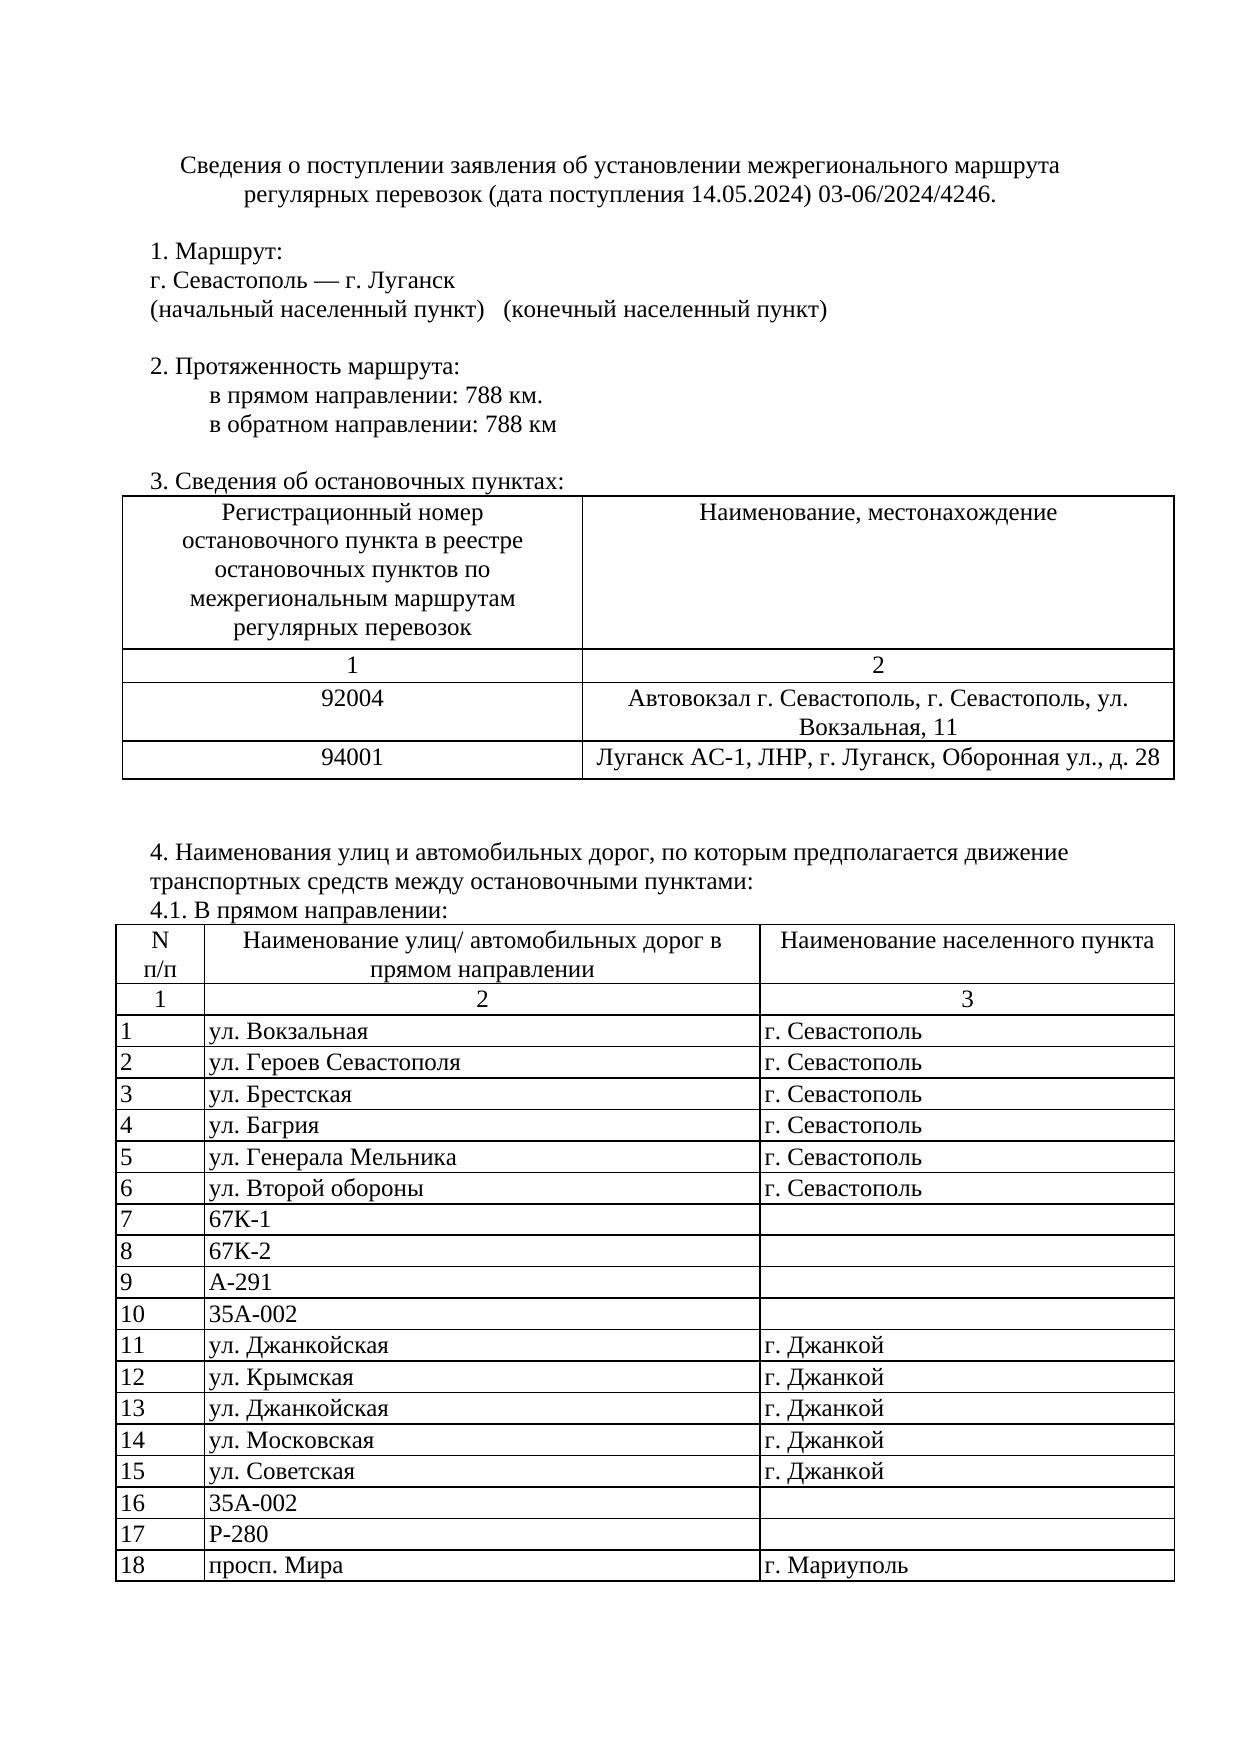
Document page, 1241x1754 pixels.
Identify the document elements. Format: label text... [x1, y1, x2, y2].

text 1. Маршрут: [150, 236, 1090, 265]
table_cell 94001 [123, 742, 582, 778]
table_cell г. Севастополь [761, 1016, 1174, 1046]
table_cell г. Джанкой [761, 1393, 1174, 1423]
text в обратном направлении: 788 км [150, 409, 1090, 437]
text Сведения о поступлении заявления об установлении межрегионального маршрута регулярных перевозок (дата поступления 14.05.2024) 03-06/2024/4246. [150, 150, 1090, 207]
table_header Наименование населенного пункта [761, 925, 1174, 983]
table_cell г. Джанкой [761, 1425, 1174, 1454]
table_cell [761, 1236, 1174, 1266]
table_cell г. Мариуполь [761, 1551, 1174, 1580]
table_cell ул. Советская [205, 1456, 759, 1486]
table_header Регистрационный номер остановочного пункта в реестре остановочных пунктов по межрегиональным маршрутам регулярных перевозок [123, 497, 582, 648]
table_cell [761, 1488, 1174, 1517]
table_cell Автовокзал г. Севастополь, г. Севастополь, ул. Вокзальная, 11 [583, 683, 1173, 740]
table_cell 14 [117, 1425, 204, 1454]
table_cell Луганск АС-1, ЛНР, г. Луганск, Оборонная ул., д. 28 [583, 742, 1173, 778]
table_cell [761, 1299, 1174, 1329]
table_cell 4 [117, 1110, 204, 1140]
table_cell ул. Багрия [205, 1110, 759, 1140]
text г. Севастополь — г. Луганск [150, 265, 1090, 294]
table_cell 13 [117, 1393, 204, 1423]
table_cell 67К-1 [205, 1205, 759, 1234]
table_cell 35А-002 [205, 1299, 759, 1329]
table_cell Р-280 [205, 1519, 759, 1549]
table_cell 15 [117, 1456, 204, 1486]
text 4. Наименования улиц и автомобильных дорог, по которым предполагается движение транспортных средств между остановочными пунктами: [150, 837, 1090, 895]
table_cell просп. Мира [205, 1551, 759, 1580]
table_cell г. Севастополь [761, 1079, 1174, 1108]
table_header Наименование, местонахождение [583, 497, 1173, 648]
table_header Наименование улиц/ автомобильных дорог в прямом направлении [205, 925, 759, 983]
table_cell ул. Брестская [205, 1079, 759, 1108]
table_cell г. Севастополь [761, 1142, 1174, 1171]
table_cell [761, 1205, 1174, 1234]
text 3. Сведения об остановочных пунктах: [150, 466, 1090, 495]
text (начальный населенный пункт) (конечный населенный пункт) [150, 294, 1090, 322]
table_cell г. Севастополь [761, 1173, 1174, 1203]
table_cell 2 [205, 984, 759, 1014]
table_cell 8 [117, 1236, 204, 1266]
table_cell 6 [117, 1173, 204, 1203]
table_cell 35А-002 [205, 1488, 759, 1517]
text в прямом направлении: 788 км. [150, 380, 1090, 409]
table_cell [761, 1267, 1174, 1297]
table_cell 12 [117, 1362, 204, 1392]
table_cell ул. Второй обороны [205, 1173, 759, 1203]
table_cell г. Джанкой [761, 1362, 1174, 1392]
table_cell г. Севастополь [761, 1047, 1174, 1077]
table_cell ул. Крымская [205, 1362, 759, 1392]
table_cell 2 [117, 1047, 204, 1077]
text 4.1. В прямом направлении: [150, 895, 1090, 924]
table_cell [761, 1519, 1174, 1549]
table_cell 92004 [123, 683, 582, 740]
table_cell 5 [117, 1142, 204, 1171]
table_cell ул. Джанкойская [205, 1330, 759, 1360]
table_cell 16 [117, 1488, 204, 1517]
table_cell 9 [117, 1267, 204, 1297]
table_cell 1 [117, 1016, 204, 1046]
text 2. Протяженность маршрута: [150, 351, 1090, 380]
table_cell 10 [117, 1299, 204, 1329]
table_cell 67К-2 [205, 1236, 759, 1266]
table_cell 7 [117, 1205, 204, 1234]
table_cell ул. Московская [205, 1425, 759, 1454]
table_header N п/п [117, 925, 204, 983]
table_cell 3 [117, 1079, 204, 1108]
table_cell 11 [117, 1330, 204, 1360]
table_cell г. Севастополь [761, 1110, 1174, 1140]
table_cell 17 [117, 1519, 204, 1549]
table_cell г. Джанкой [761, 1456, 1174, 1486]
table_cell 2 [583, 650, 1173, 681]
table_cell 18 [117, 1551, 204, 1580]
table_cell ул. Героев Севастополя [205, 1047, 759, 1077]
table_cell 1 [123, 650, 582, 681]
table_cell А-291 [205, 1267, 759, 1297]
table_cell 1 [117, 984, 204, 1014]
table_cell г. Джанкой [761, 1330, 1174, 1360]
table_cell ул. Генерала Мельника [205, 1142, 759, 1171]
table_cell 3 [761, 984, 1174, 1014]
table_cell ул. Джанкойская [205, 1393, 759, 1423]
table_cell ул. Вокзальная [205, 1016, 759, 1046]
